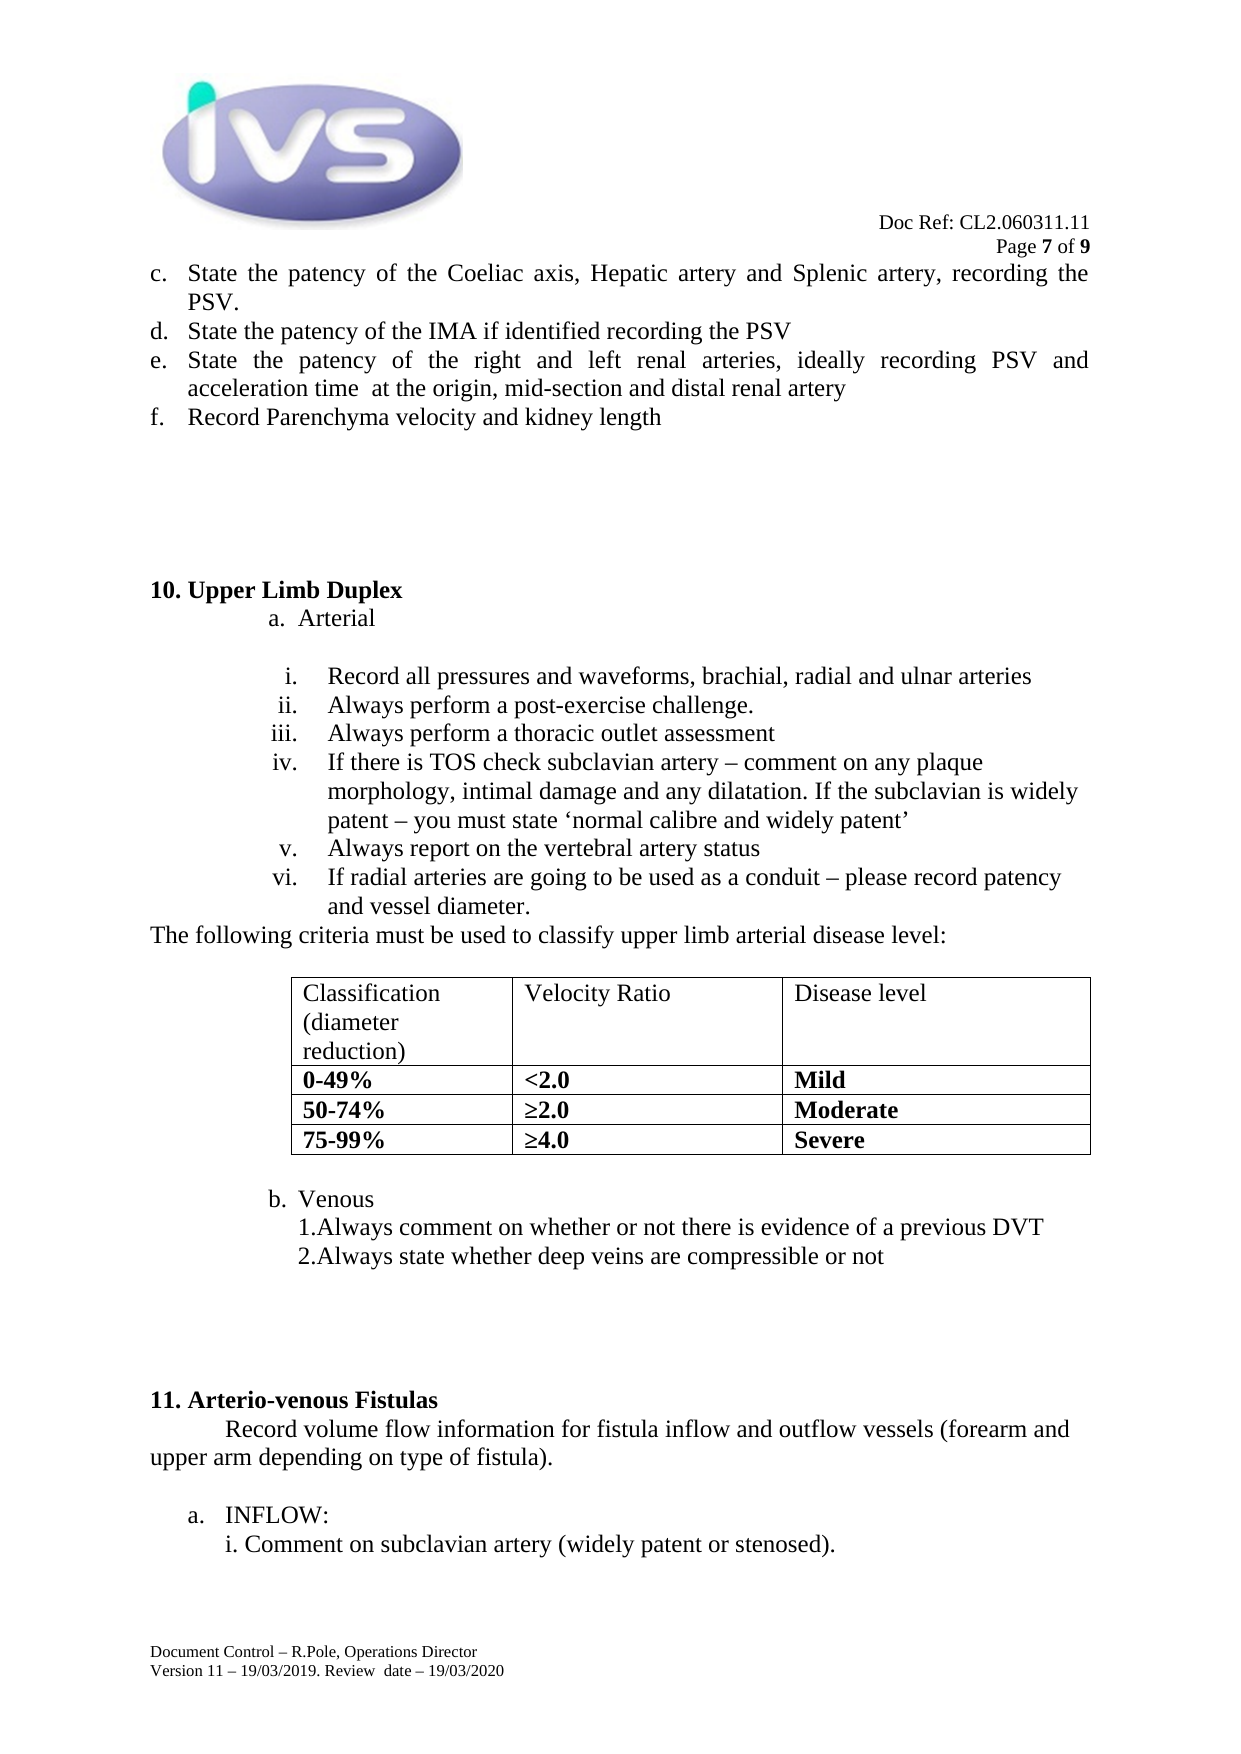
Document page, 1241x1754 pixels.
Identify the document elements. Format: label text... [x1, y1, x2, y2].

table_cell 50-74% [292, 1095, 512, 1124]
table_cell 75-99% [292, 1125, 512, 1154]
table_cell 0-49% [292, 1066, 512, 1094]
list If radial arteries are going to be used as a conduit – please record patency and vessel diameter. [298, 862, 1090, 920]
list State the patency of the Coeliac axis, Hepatic artery and Splenic artery, recording the PSV. [150, 258, 1090, 316]
list INFLOW: [187, 1500, 1090, 1529]
table_header Classification (diameter reduction) [292, 978, 512, 1064]
list Venous [268, 1184, 1090, 1212]
list Always comment on whether or not there is evidence of a previous DVT [298, 1212, 1090, 1241]
list State the patency of the IMA if identified recording the PSV [150, 316, 1090, 345]
picture [150, 73, 463, 230]
list Always state whether deep veins are compressible or not [298, 1241, 1090, 1270]
table_cell ≥4.0 [513, 1125, 782, 1154]
text Record volume flow information for fistula inflow and outflow vessels (forearm and upper arm depending on type of fistula). [150, 1414, 1090, 1471]
table_cell ≥2.0 [513, 1095, 782, 1124]
list Always perform a thoracic outlet assessment [298, 718, 1090, 747]
list Record Parenchyma velocity and kidney length [150, 402, 1090, 431]
list If there is TOS check subclavian artery – comment on any plaque morphology, intimal damage and any dilatation. If the subclavian is widely patent – you must state ‘normal calibre and widely patent’ [298, 747, 1090, 833]
table_cell <2.0 [513, 1066, 782, 1094]
text 10. Upper Limb Duplex [150, 575, 1090, 603]
table_header Disease level [783, 978, 1090, 1064]
list State the patency of the right and left renal arteries, ideally recording PSV and acceleration time at the origin, mid-section and distal renal artery [150, 345, 1090, 402]
text i. Comment on subclavian artery (widely patent or stenosed). [225, 1529, 1090, 1557]
text The following criteria must be used to classify upper limb arterial disease level: [150, 920, 1090, 948]
text 11. Arterio-venous Fistulas [150, 1385, 1090, 1414]
list Always perform a post-exercise challenge. [298, 690, 1090, 718]
table_cell Severe [783, 1125, 1090, 1154]
list Record all pressures and waveforms, brachial, radial and ulnar arteries [298, 661, 1090, 690]
table_header Velocity Ratio [513, 978, 782, 1064]
table_cell Moderate [783, 1095, 1090, 1124]
list Always report on the vertebral artery status [298, 833, 1090, 862]
list Arterial [268, 603, 1090, 632]
table_cell Mild [783, 1066, 1090, 1094]
